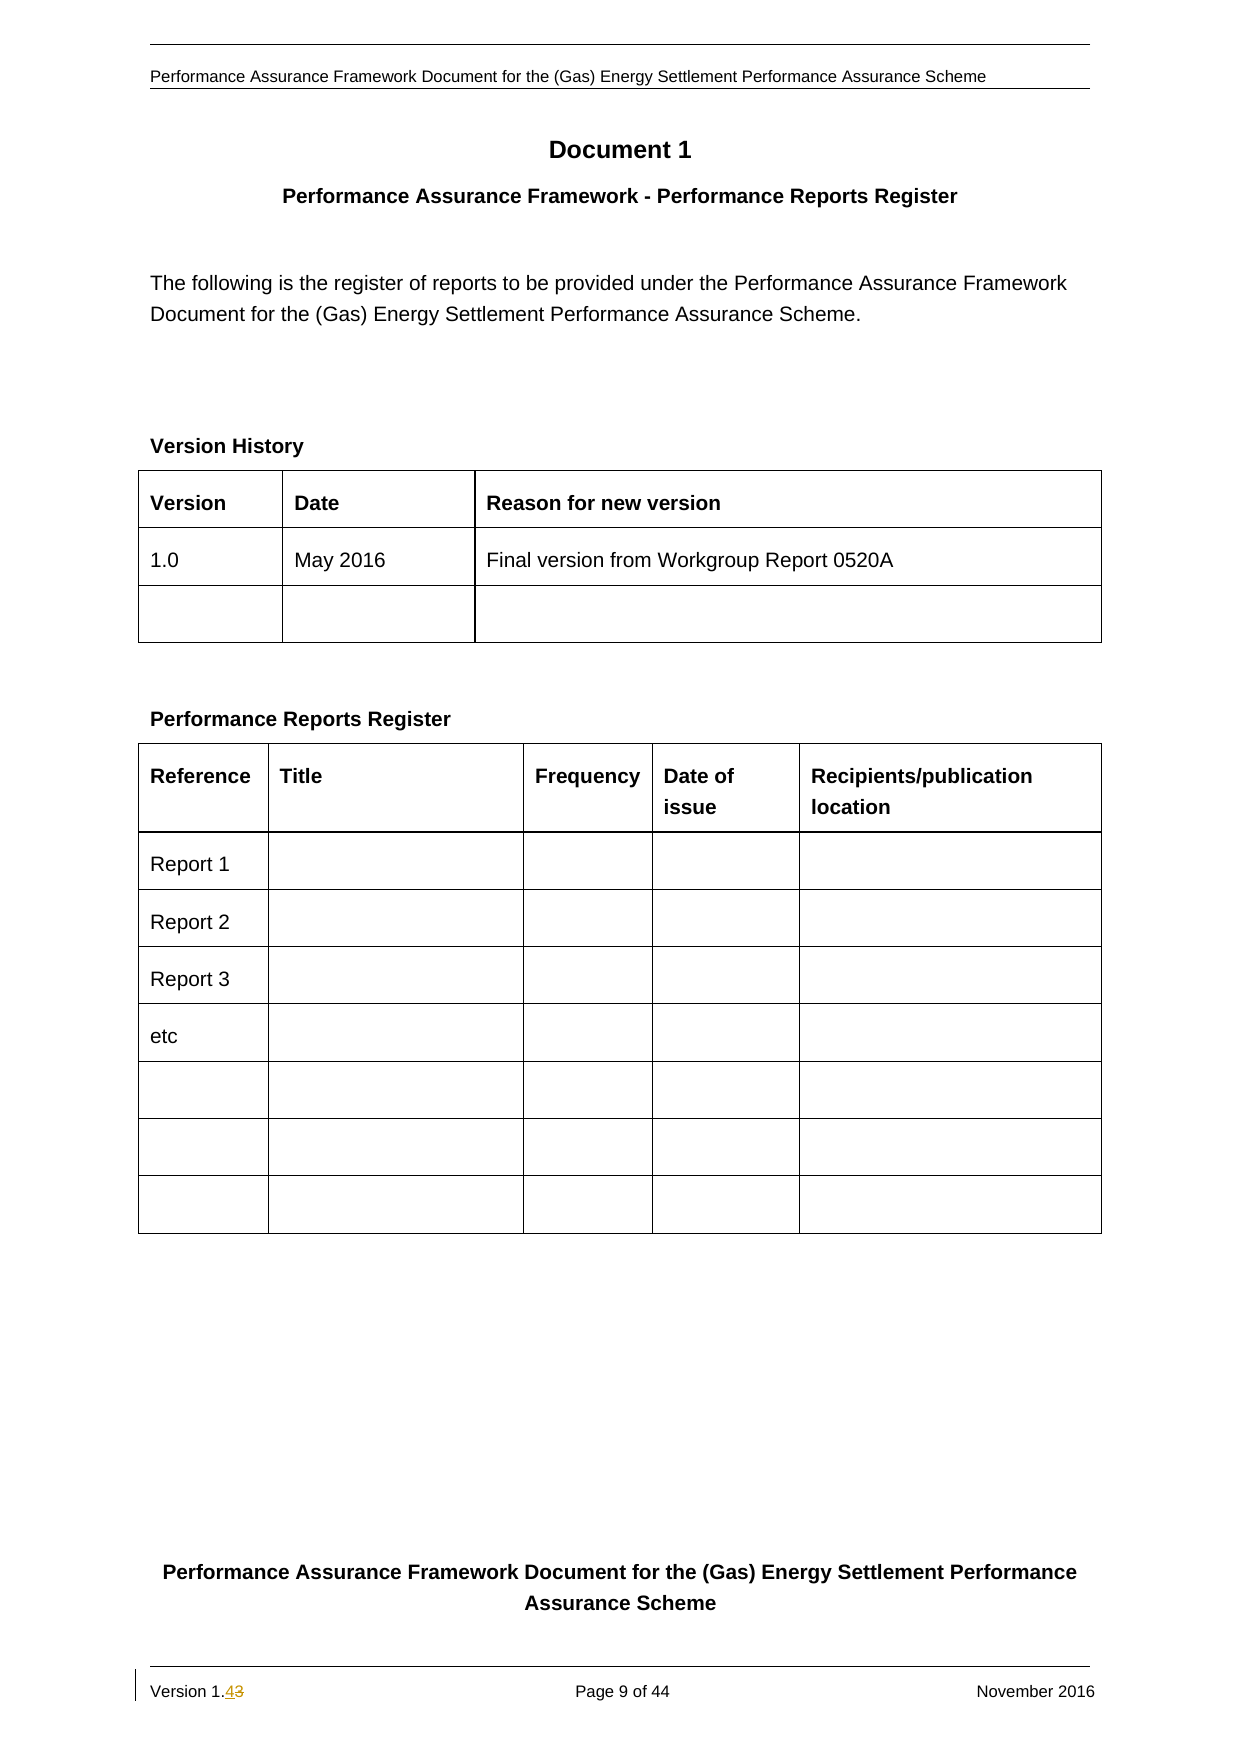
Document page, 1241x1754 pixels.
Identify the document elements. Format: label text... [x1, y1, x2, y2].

table_cell [524, 1119, 652, 1175]
table_cell [269, 1004, 523, 1061]
table_cell [653, 1062, 799, 1118]
table_cell [800, 1062, 1101, 1118]
table_cell [139, 1119, 268, 1175]
table_cell [476, 586, 1101, 642]
table_cell May 2016 [283, 528, 474, 584]
text Performance Reports Register [150, 699, 1090, 730]
table_cell Report 2 [139, 890, 268, 946]
table_cell [524, 947, 652, 1003]
table_cell [283, 586, 474, 642]
table_cell [653, 1004, 799, 1061]
text Performance Assurance Framework Document for the (Gas) Energy Settlement Performance Assurance Scheme [150, 1552, 1090, 1615]
table_cell 1.0 [139, 528, 282, 584]
table_cell etc [139, 1004, 268, 1061]
table_header Frequency [524, 744, 652, 831]
table_header Version [139, 471, 282, 527]
table_cell [524, 890, 652, 946]
table_cell [139, 586, 282, 642]
table_cell [800, 833, 1101, 889]
table_header Reference [139, 744, 268, 831]
table_cell [800, 1004, 1101, 1061]
text Performance Assurance Framework - Performance Reports Register [150, 176, 1090, 207]
table_cell [524, 1062, 652, 1118]
table_cell [653, 833, 799, 889]
table_header Reason for new version [476, 471, 1101, 527]
table_cell [269, 890, 523, 946]
table_cell [653, 890, 799, 946]
table_cell Report 3 [139, 947, 268, 1003]
table_cell [524, 1176, 652, 1232]
table_cell [269, 833, 523, 889]
table_cell [800, 947, 1101, 1003]
table_cell [269, 1062, 523, 1118]
table_header Date of issue [653, 744, 799, 831]
table_cell [653, 1119, 799, 1175]
table_header Recipients/publication location [800, 744, 1101, 831]
table_cell [269, 947, 523, 1003]
text Document 1 [150, 132, 1090, 164]
table_cell Report 1 [139, 833, 268, 889]
table_header Date [283, 471, 474, 527]
table_cell [653, 947, 799, 1003]
table_cell [269, 1176, 523, 1232]
table_cell [139, 1176, 268, 1232]
table_cell [269, 1119, 523, 1175]
table_cell Final version from Workgroup Report 0520A [476, 528, 1101, 584]
table_cell [524, 833, 652, 889]
table_cell [524, 1004, 652, 1061]
table_cell [139, 1062, 268, 1118]
text Version History [150, 426, 1090, 457]
table_cell [800, 1119, 1101, 1175]
table_cell [800, 1176, 1101, 1232]
table_header Title [269, 744, 523, 831]
table_cell [653, 1176, 799, 1232]
table_cell [800, 890, 1101, 946]
text The following is the register of reports to be provided under the Performance Assurance Framework Document for the (Gas) Energy Settlement Performance Assurance Scheme. [150, 264, 1090, 326]
